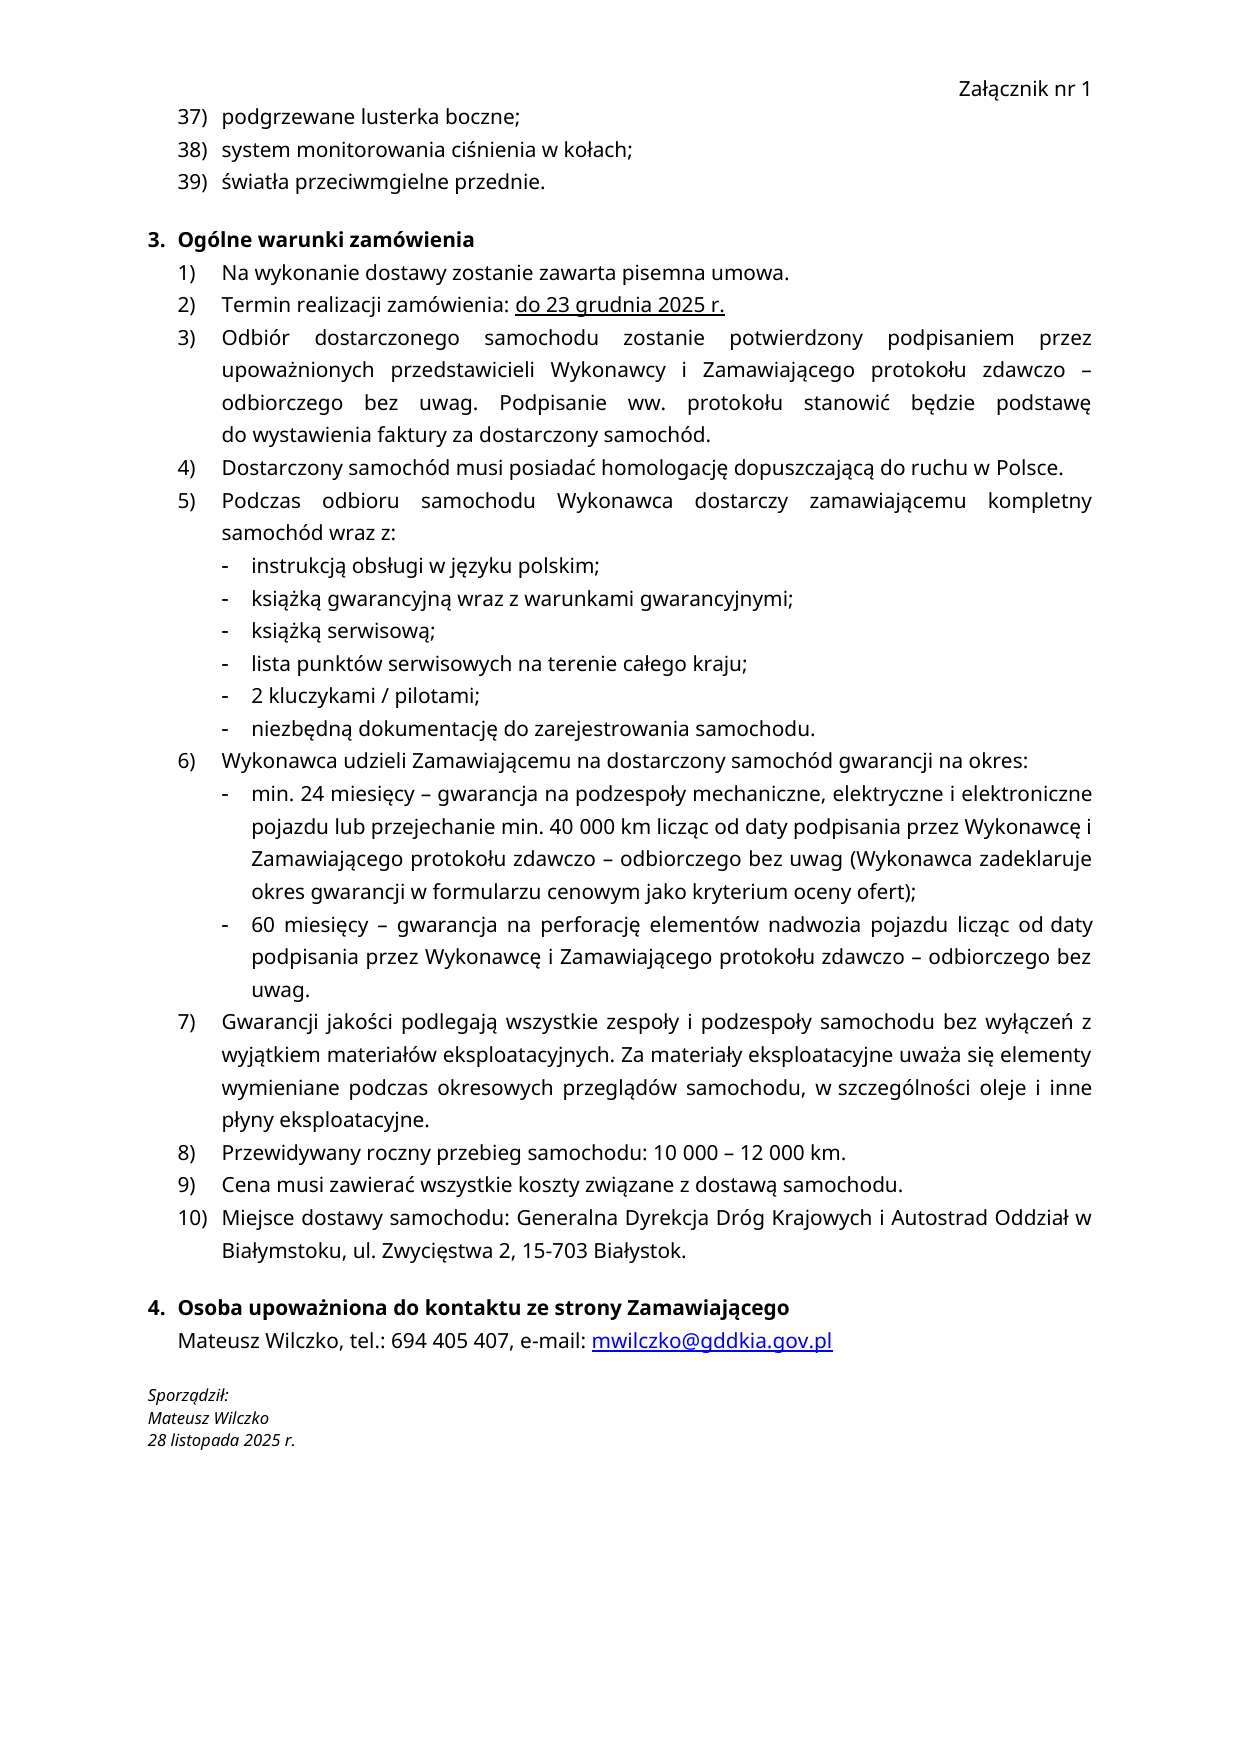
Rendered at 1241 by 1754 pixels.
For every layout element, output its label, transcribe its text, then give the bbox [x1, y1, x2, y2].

list Gwarancji jakości podlegają wszystkie zespoły i podzespoły samochodu bez wyłączeń z wyjątkiem materiałów eksploatacyjnych. Za materiały eksploatacyjne uważa się elementy wymieniane podczas okresowych przeglądów samochodu, w szczególności oleje i inne płyny eksploatacyjne. [177, 1007, 1093, 1134]
list Osoba upoważniona do kontaktu ze strony Zamawiającego [148, 1293, 1093, 1322]
list światła przeciwmgielne przednie. [177, 167, 1093, 196]
list Przewidywany roczny przebieg samochodu: 10 000 – 12 000 km. [177, 1138, 1093, 1166]
list lista punktów serwisowych na terenie całego kraju; [221, 649, 1093, 677]
text 28 listopada 2025 r. [148, 1429, 1093, 1452]
list Wykonawca udzieli Zamawiającemu na dostarczony samochód gwarancji na okres: [177, 747, 1093, 775]
list niezbędną dokumentację do zarejestrowania samochodu. [221, 714, 1093, 742]
list instrukcją obsługi w języku polskim; [221, 551, 1093, 579]
list Cena musi zawierać wszystkie koszty związane z dostawą samochodu. [177, 1171, 1093, 1199]
list Na wykonanie dostawy zostanie zawarta pisemna umowa. [177, 258, 1093, 286]
list książką serwisową; [221, 616, 1093, 645]
list książką gwarancyjną wraz z warunkami gwarancyjnymi; [221, 584, 1093, 612]
text Mateusz Wilczko, tel.: 694 405 407, e-mail: mwilczko@gddkia.gov.pl [177, 1326, 1093, 1354]
list Podczas odbioru samochodu Wykonawca dostarczy zamawiającemu kompletny samochód wraz z: [177, 486, 1093, 547]
list Odbiór dostarczonego samochodu zostanie potwierdzony podpisaniem przez upoważnionych przedstawicieli Wykonawcy i Zamawiającego protokołu zdawczo – odbiorczego bez uwag. Podpisanie ww. protokołu stanowić będzie podstawę do wystawienia faktury za dostarczony samochód. [177, 323, 1093, 449]
text Sporządził: [148, 1383, 1093, 1406]
list 60 miesięcy – gwarancja na perforację elementów nadwozia pojazdu licząc od daty podpisania przez Wykonawcę i Zamawiającego protokołu zdawczo – odbiorczego bez uwag. [221, 910, 1093, 1003]
list Ogólne warunki zamówienia [148, 225, 1093, 253]
list Termin realizacji zamówienia: do 23 grudnia 2025 r. [177, 290, 1093, 319]
list Dostarczony samochód musi posiadać homologację dopuszczającą do ruchu w Polsce. [177, 453, 1093, 482]
text Mateusz Wilczko [148, 1406, 1093, 1429]
list Miejsce dostawy samochodu: Generalna Dyrekcja Dróg Krajowych i Autostrad Oddział w Białymstoku, ul. Zwycięstwa 2, 15-703 Białystok. [177, 1203, 1093, 1264]
list 2 kluczykami / pilotami; [221, 681, 1093, 710]
list system monitorowania ciśnienia w kołach; [177, 135, 1093, 163]
list podgrzewane lusterka boczne; [177, 102, 1093, 131]
list min. 24 miesięcy – gwarancja na podzespoły mechaniczne, elektryczne i elektroniczne pojazdu lub przejechanie min. 40 000 km licząc od daty podpisania przez Wykonawcę i Zamawiającego protokołu zdawczo – odbiorczego bez uwag (Wykonawca zadeklaruje okres gwarancji w formularzu cenowym jako kryterium oceny ofert); [221, 779, 1093, 906]
